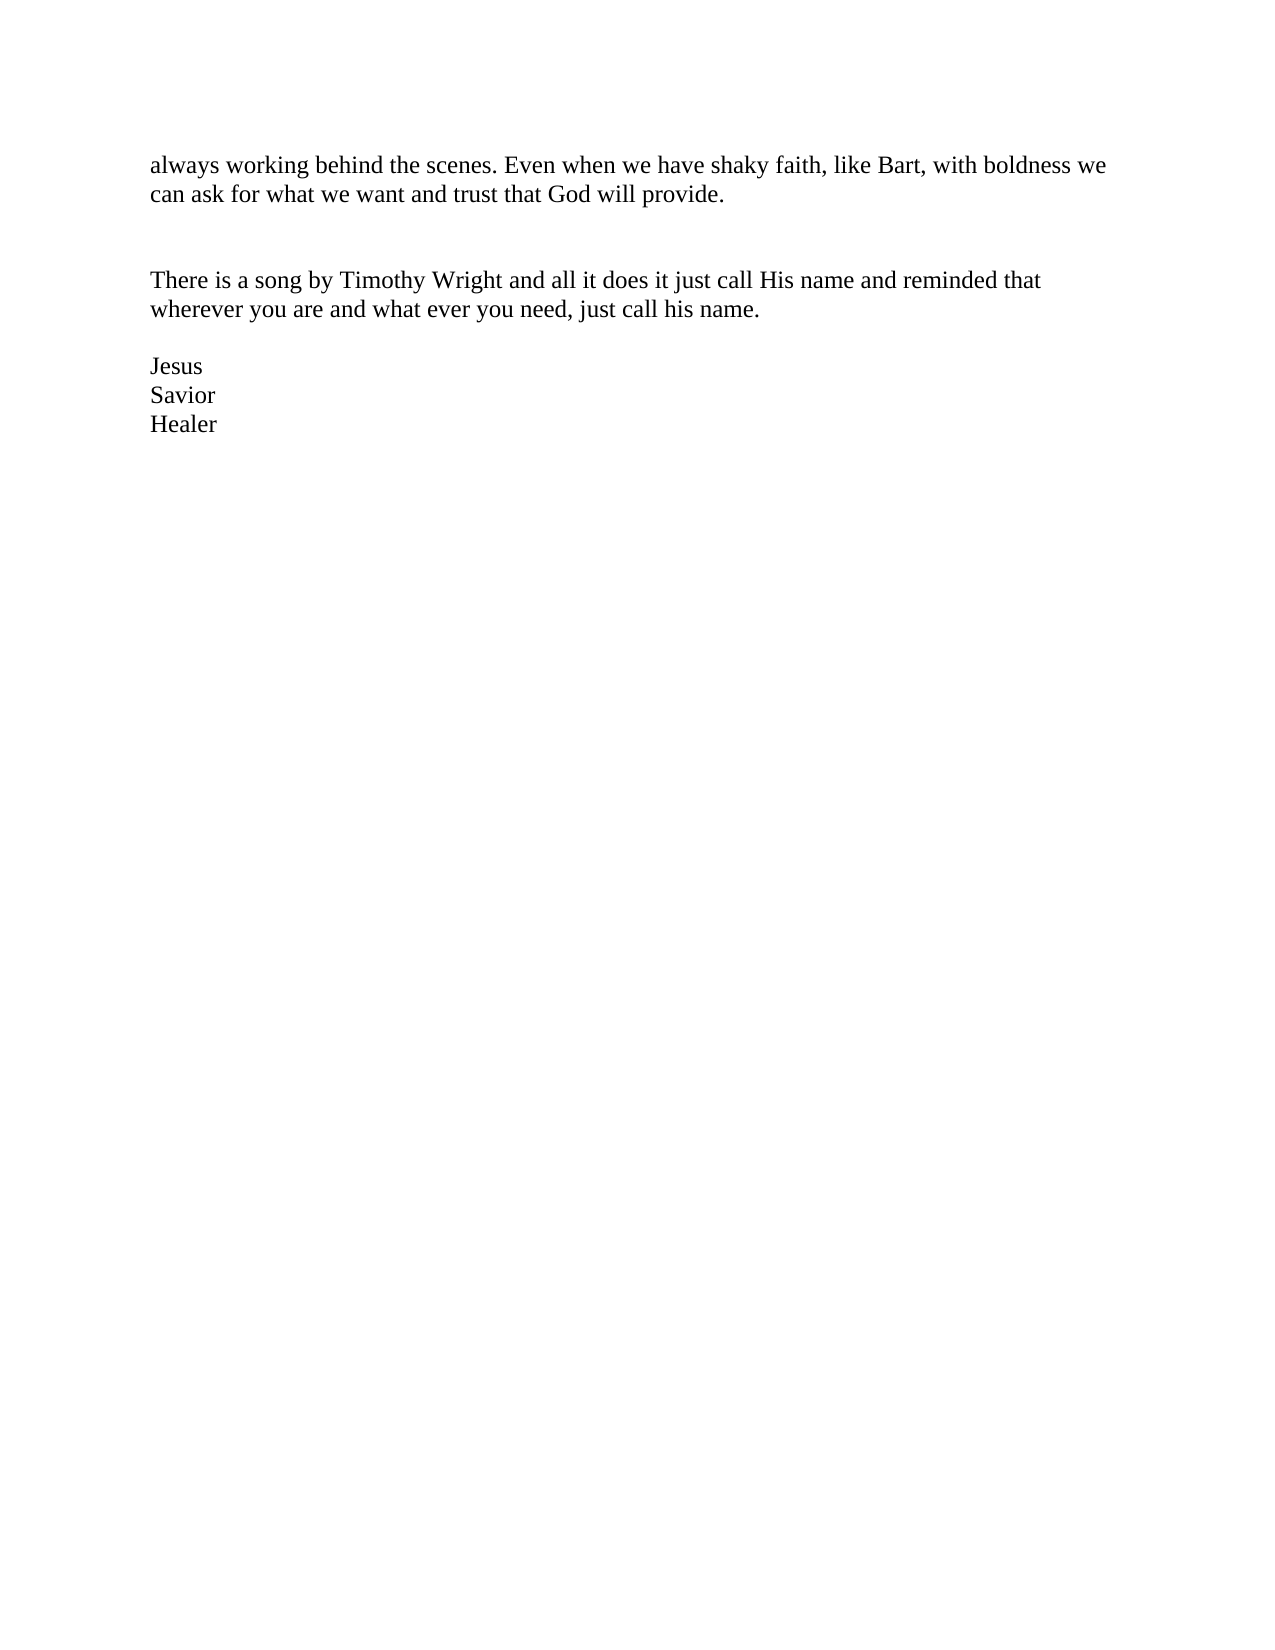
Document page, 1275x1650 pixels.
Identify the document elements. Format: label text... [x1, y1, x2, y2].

text Jesus [150, 351, 1125, 380]
text There is a song by Timothy Wright and all it does it just call His name and reminded that wherever you are and what ever you need, just call his name. [150, 265, 1125, 322]
text Healer [150, 409, 1125, 437]
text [150, 150, 1125, 207]
text Savior [150, 380, 1125, 409]
